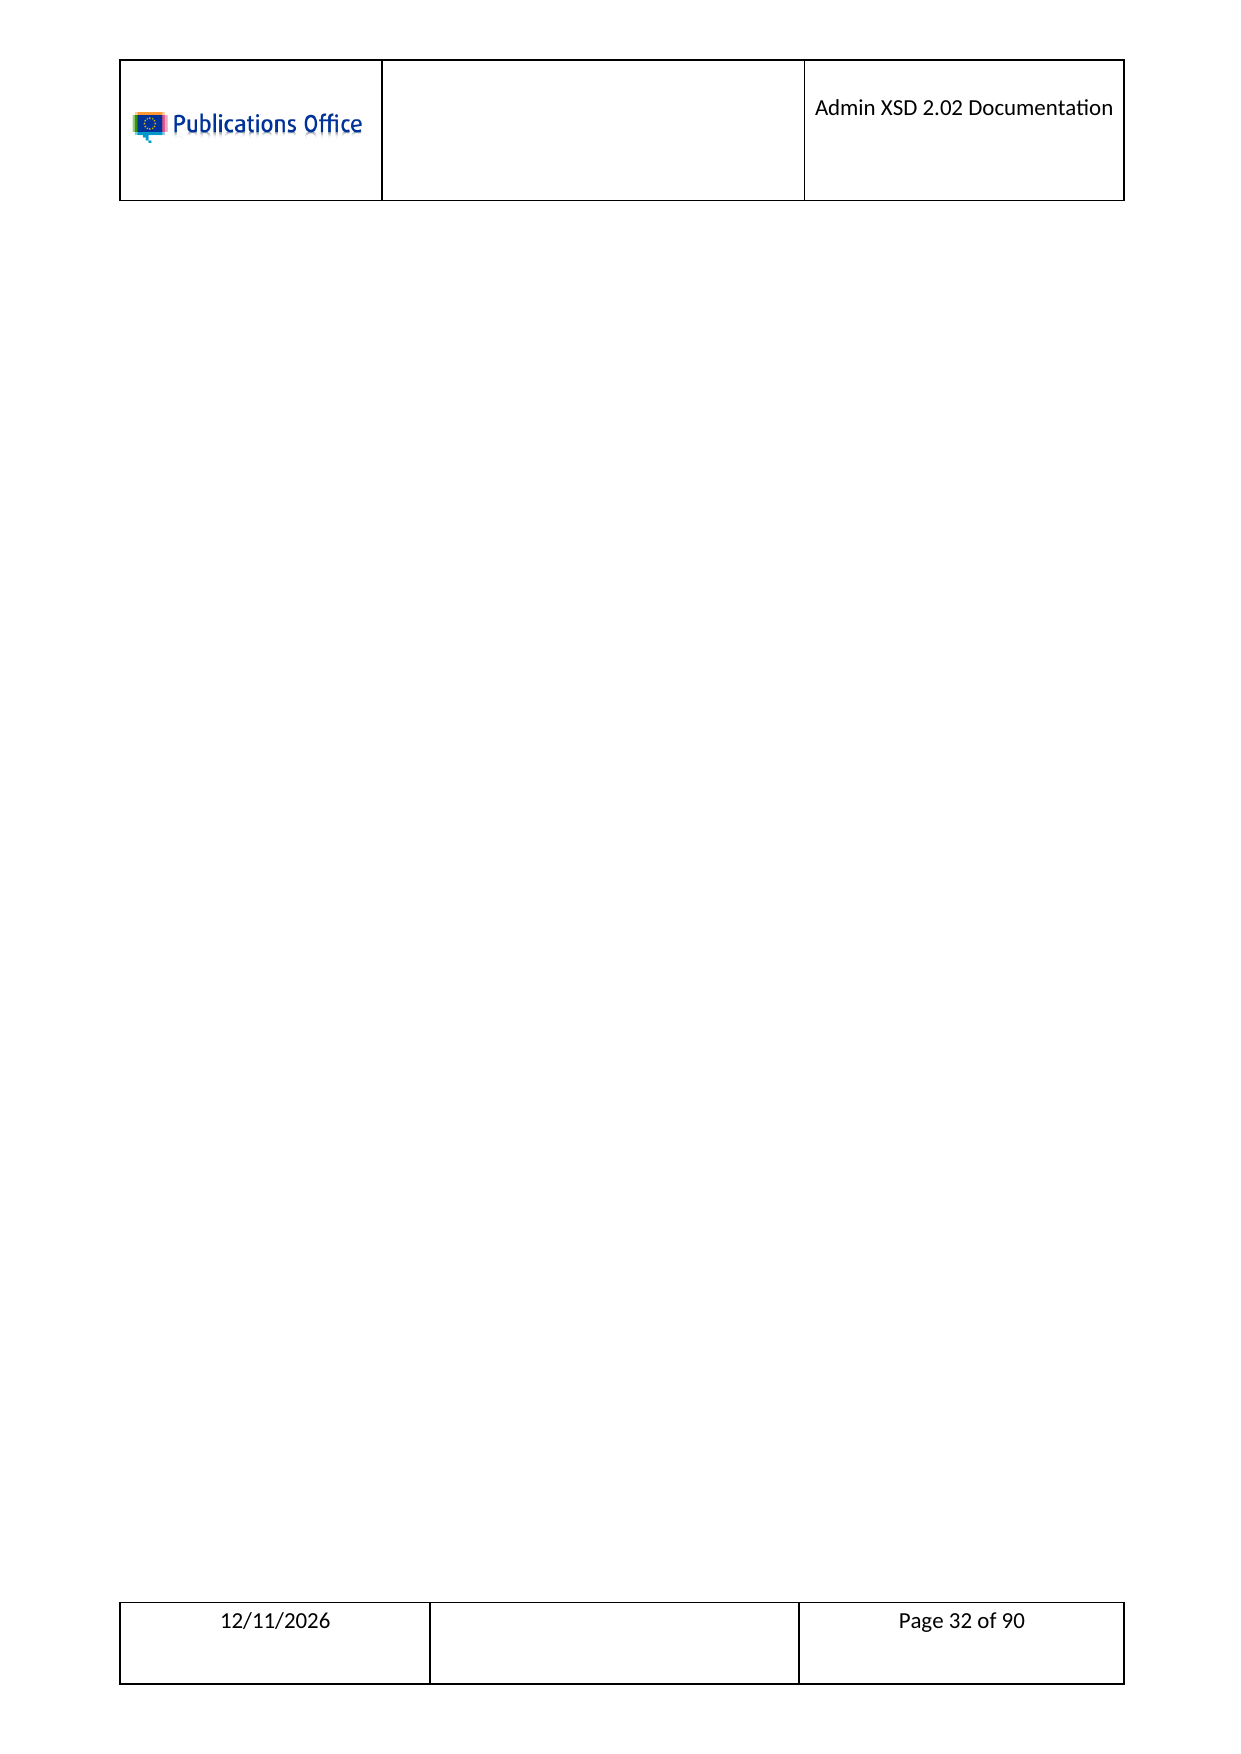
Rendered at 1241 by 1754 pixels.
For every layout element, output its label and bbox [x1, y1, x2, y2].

picture [132, 112, 370, 143]
